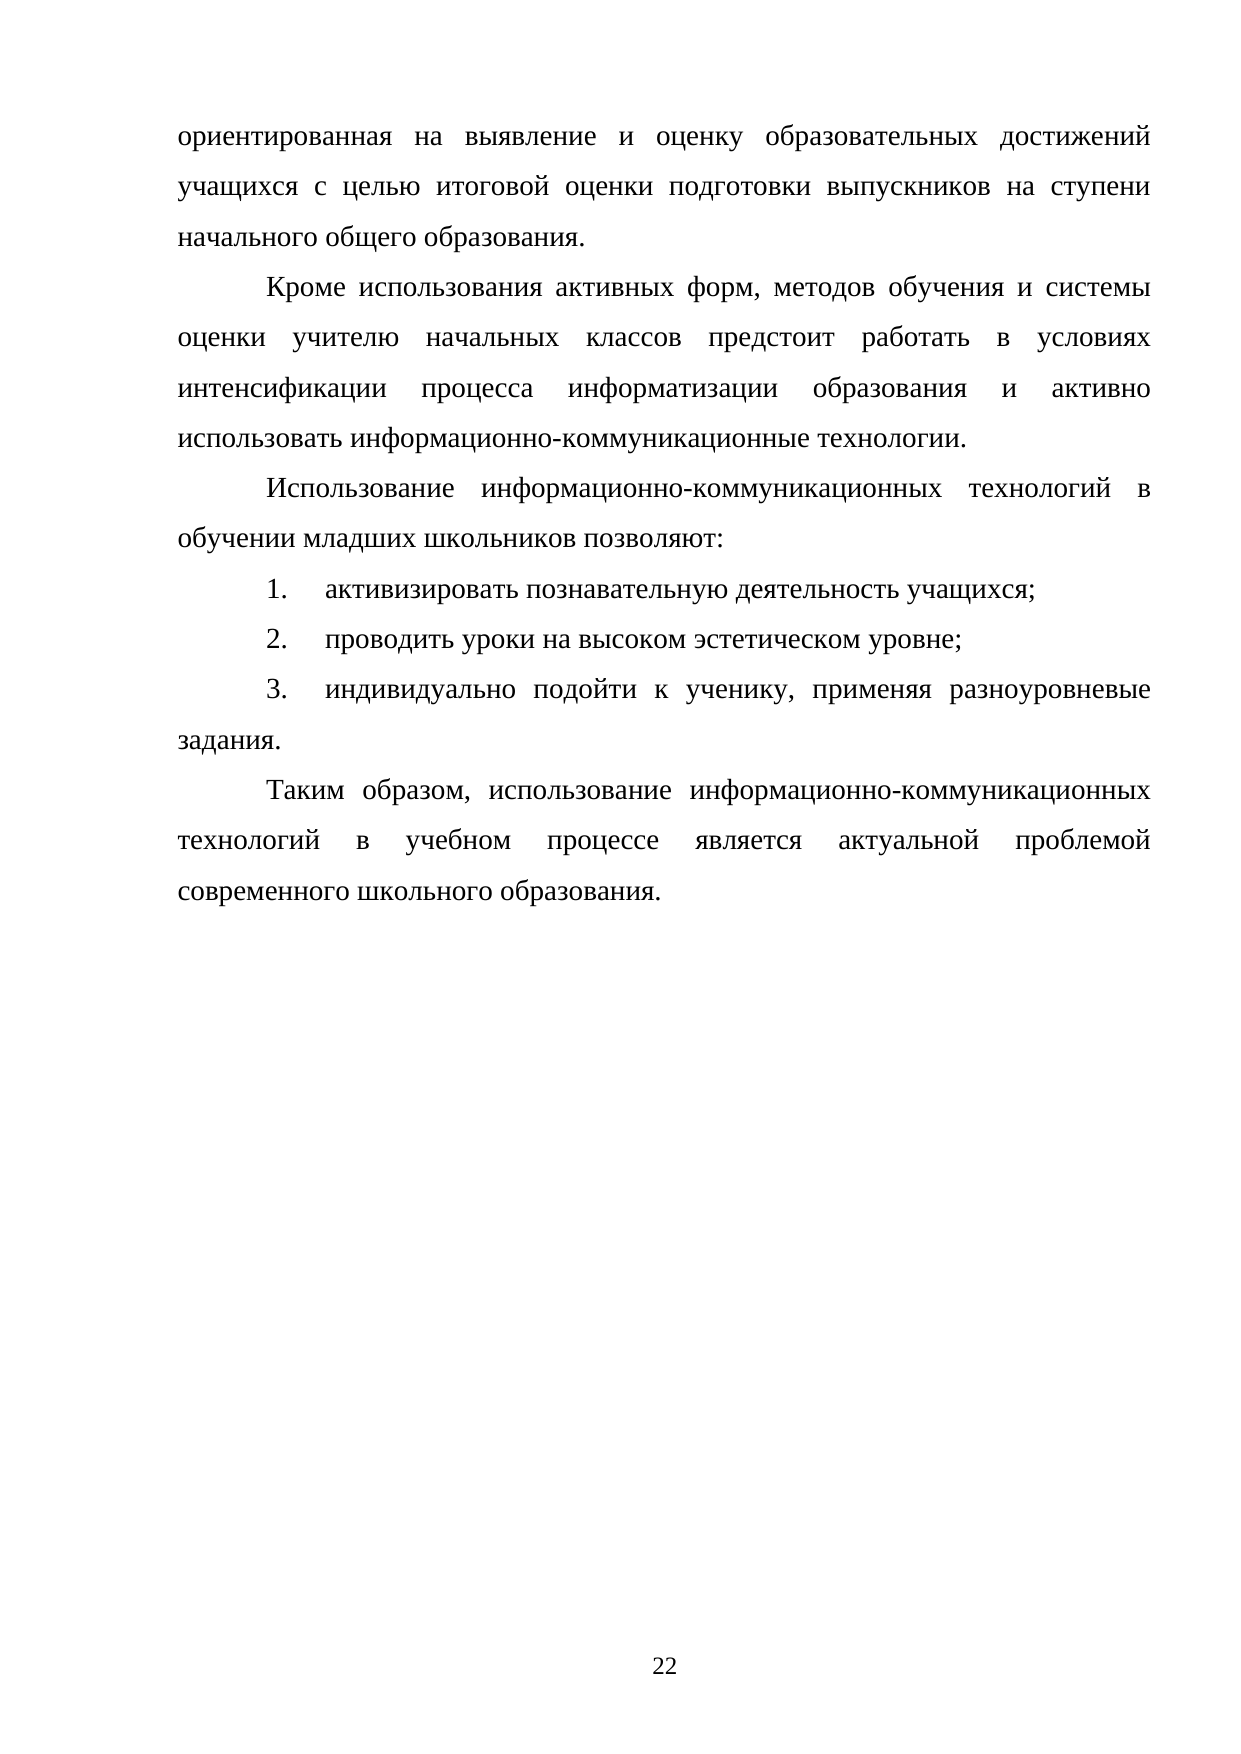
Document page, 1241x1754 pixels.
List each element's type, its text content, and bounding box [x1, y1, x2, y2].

text Использование информационно-коммуникационных технологий в обучении младших школьников позволяют: [177, 470, 1152, 554]
text 1. активизировать познавательную деятельность учащихся; [177, 571, 1152, 604]
text 2. проводить уроки на высоком эстетическом уровне; [177, 621, 1152, 655]
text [177, 118, 1152, 252]
text Таким образом, использование информационно-коммуникационных технологий в учебном процессе является актуальной проблемой современного школьного образования. [177, 772, 1152, 906]
text 3. индивидуально подойти к ученику, применяя разноуровневые задания. [177, 672, 1152, 755]
text Кроме использования активных форм, методов обучения и системы оценки учителю начальных классов предстоит работать в условиях интенсификации процесса информатизации образования и активно использовать информационно-коммуникационные технологии. [177, 269, 1152, 453]
